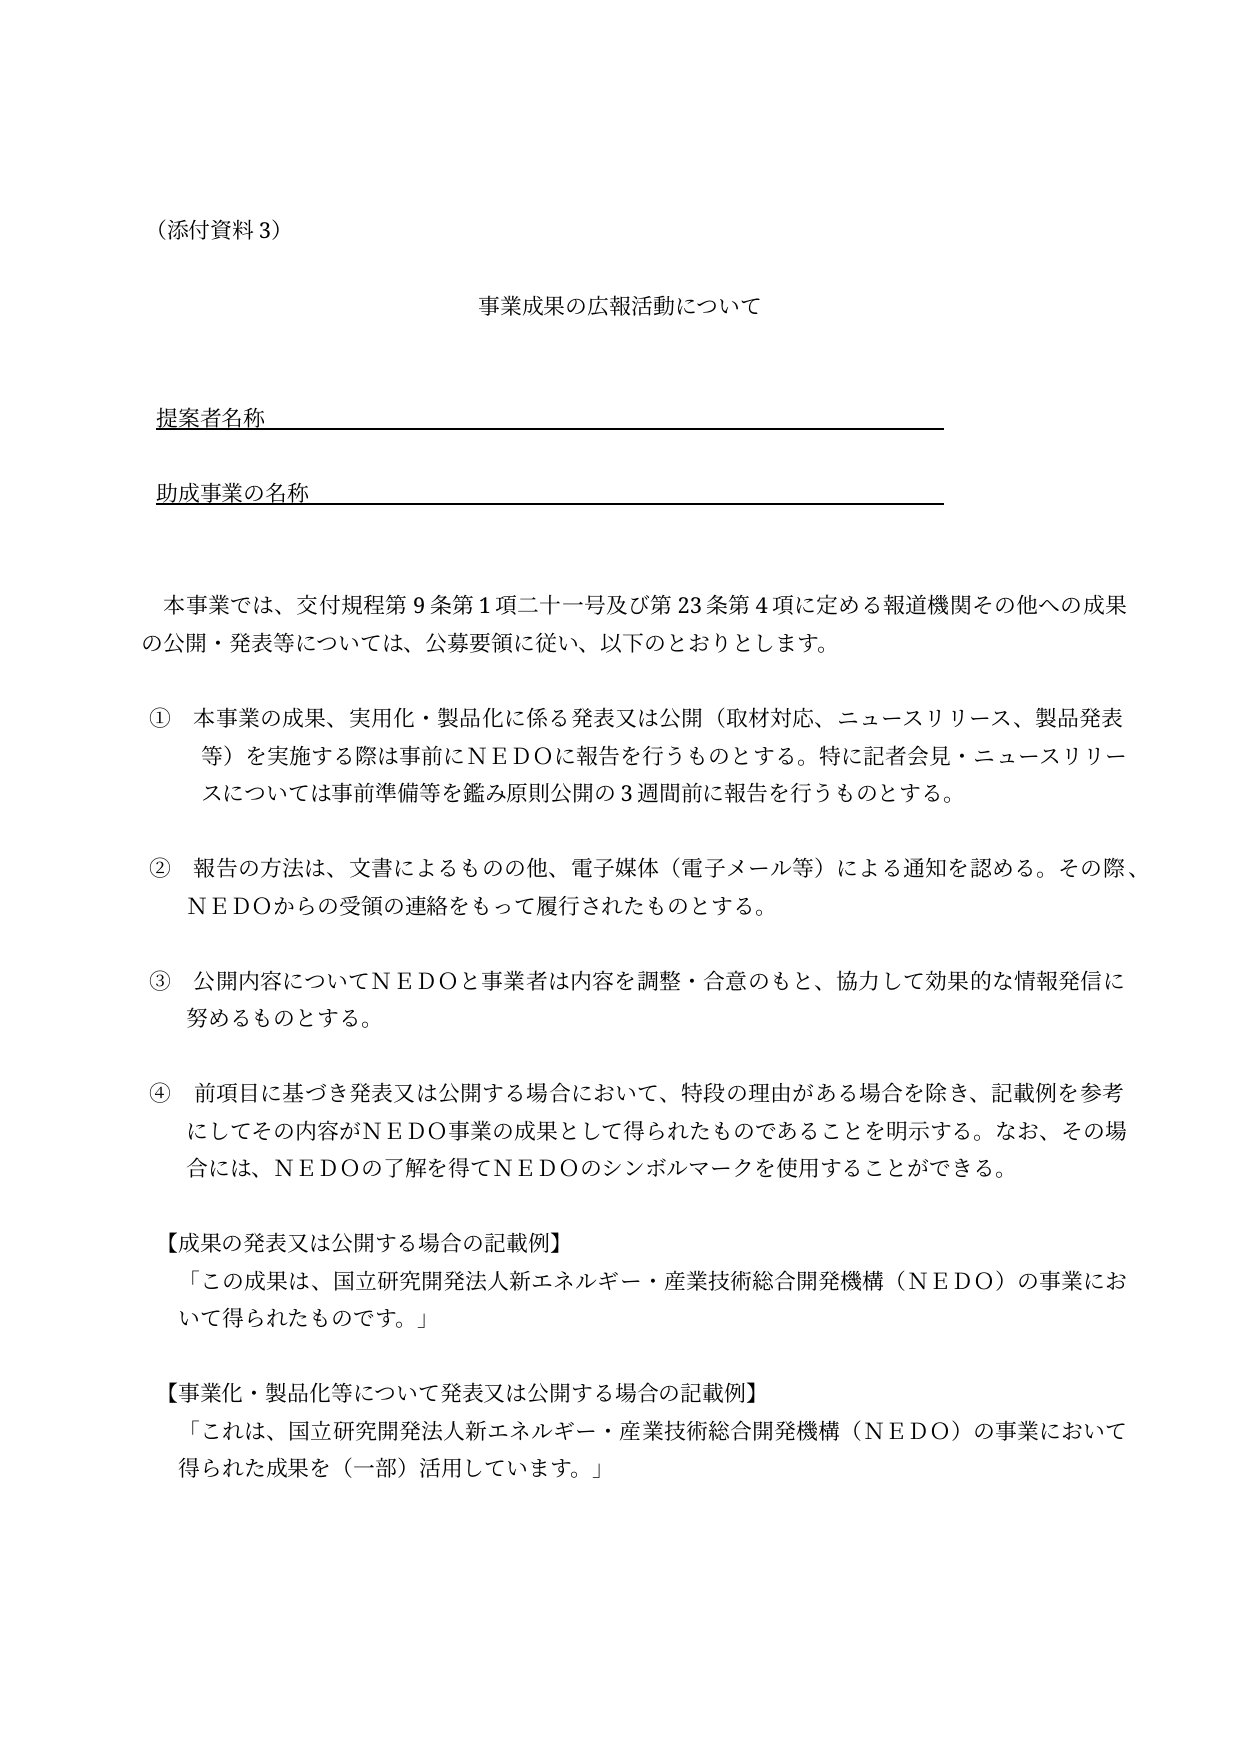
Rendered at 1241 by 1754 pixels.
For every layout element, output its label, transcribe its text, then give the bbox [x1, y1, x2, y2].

text （添付資料3） [112, 211, 1128, 248]
text 本事業では、交付規程第9条第1項二十一号及び第23条第4項に定める報道機関その他への成果の公開・発表等については、公募要領に従い、以下のとおりとします。 [142, 586, 1128, 661]
text 【成果の発表又は公開する場合の記載例】 [112, 1223, 1128, 1261]
text 「これは、国立研究開発法人新エネルギー・産業技術総合開発機構（ＮＥＤＯ）の事業において得られた成果を（一部）活用しています。」 [178, 1411, 1128, 1486]
text ③ 公開内容についてＮＥＤＯと事業者は内容を調整・合意のもと、協力して効果的な情報発信に努めるものとする。 [127, 961, 1128, 1036]
text 事業成果の広報活動について [112, 286, 1128, 323]
text 「この成果は、国立研究開発法人新エネルギー・産業技術総合開発機構（ＮＥＤＯ）の事業において得られたものです。」 [178, 1261, 1128, 1336]
text 【事業化・製品化等について発表又は公開する場合の記載例】 [112, 1373, 1128, 1411]
text ④ 前項目に基づき発表又は公開する場合において、特段の理由がある場合を除き、記載例を参考にしてその内容がＮＥＤＯ事業の成果として得られたものであることを明示する。なお、その場合には、ＮＥＤＯの了解を得てＮＥＤＯのシンボルマークを使用することができる。 [127, 1073, 1128, 1186]
text 提案者名称 [112, 398, 1128, 436]
text ② 報告の方法は、文書によるものの他、電子媒体（電子メール等）による通知を認める。その際、ＮＥＤＯからの受領の連絡をもって履行されたものとする。 [127, 848, 1128, 923]
text 助成事業の名称 [112, 473, 1128, 511]
text ① 本事業の成果、実用化・製品化に係る発表又は公開（取材対応、ニュースリリース、製品発表等）を実施する際は事前にＮＥＤＯに報告を行うものとする。特に記者会見・ニュースリリースについては事前準備等を鑑み原則公開の3週間前に報告を行うものとする。 [127, 698, 1128, 811]
